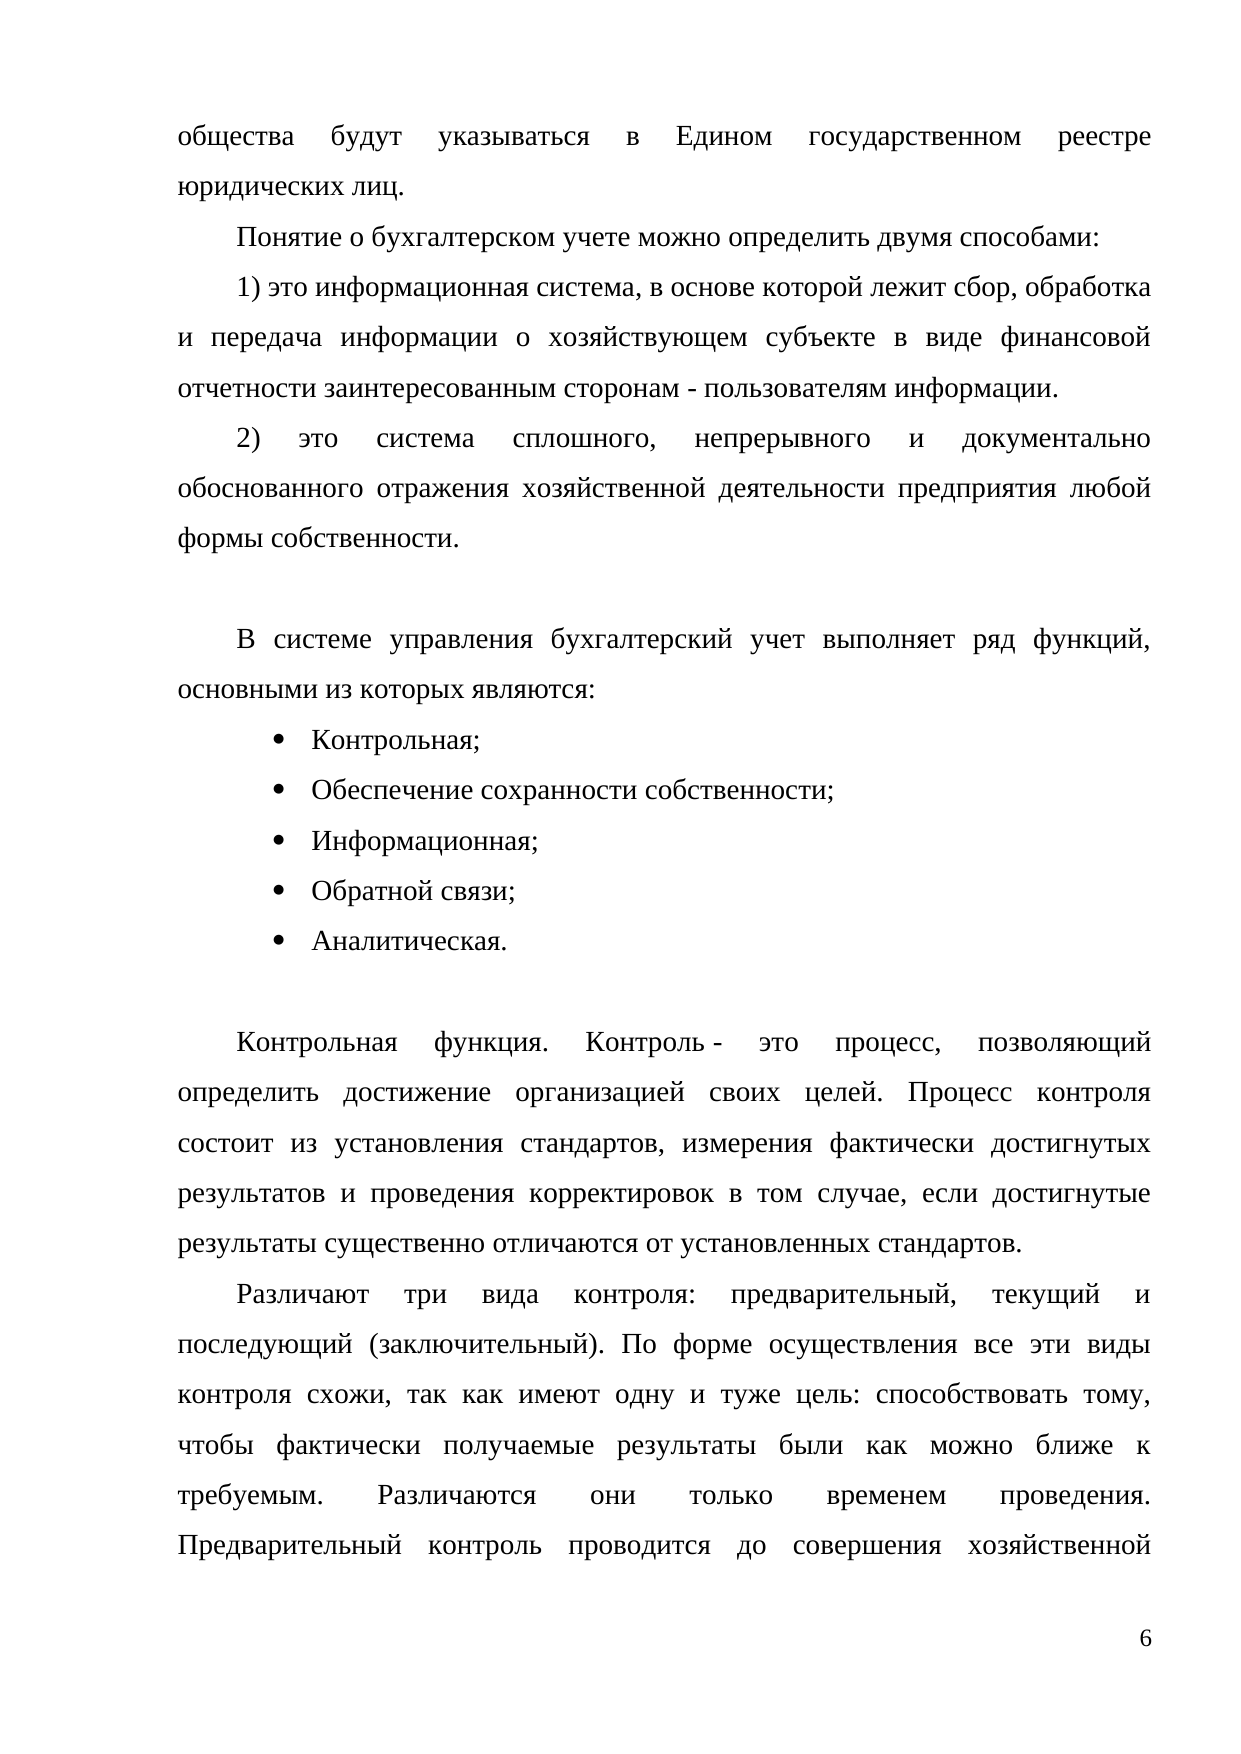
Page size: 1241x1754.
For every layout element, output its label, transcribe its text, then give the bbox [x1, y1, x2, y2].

list Обеспечение сохранности собственности; [274, 772, 1152, 806]
text 1) это информационная система, в основе которой лежит сбор, обработка и передача информации о хозяйствующем субъекте в виде финансовой отчетности заинтересованным сторонам - пользователям информации. [177, 269, 1152, 403]
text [177, 118, 1152, 202]
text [177, 1276, 1152, 1561]
list Информационная; [274, 823, 1152, 856]
list Аналитическая. [274, 923, 1152, 957]
text 2) это система сплошного, непрерывного и документально обоснованного отражения хозяйственной деятельности предприятия любой формы собственности. [177, 420, 1152, 554]
text Контрольная функция. Контроль - это процесс, позволяющий определить достижение организацией своих целей. Процесс контроля состоит из установления стандартов, измерения фактически достигнутых результатов и проведения корректировок в том случае, если достигнутые результаты существенно отличаются от установленных стандартов. [177, 1024, 1152, 1259]
list Обратной связи; [274, 873, 1152, 907]
list Контрольная; [274, 722, 1152, 756]
text В системе управления бухгалтерский учет выполняет ряд функций, основными из которых являются: [177, 621, 1152, 705]
text Понятие о бухгалтерском учете можно определить двумя способами: [177, 219, 1152, 252]
